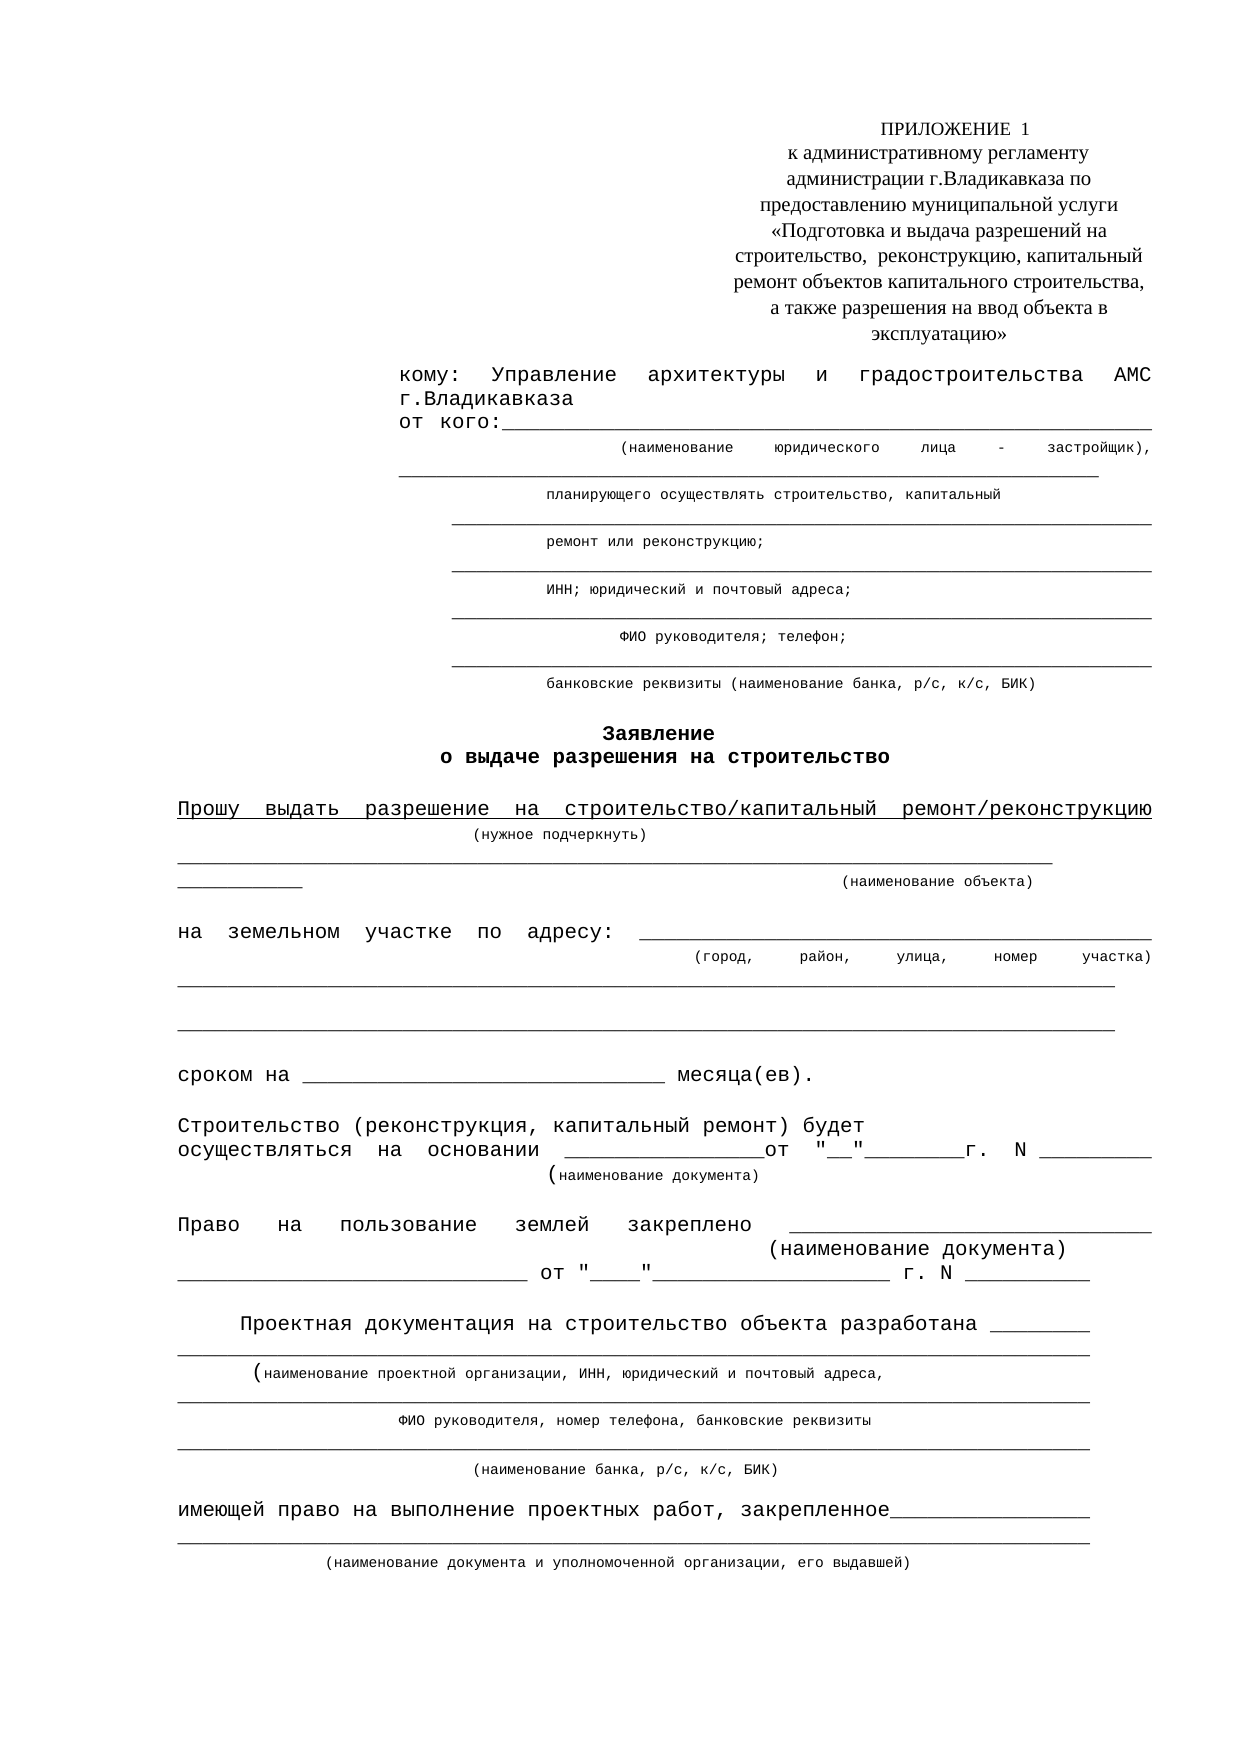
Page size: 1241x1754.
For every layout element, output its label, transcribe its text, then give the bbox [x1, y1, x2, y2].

text от кого:____________________________________________________ (наименование юридического лица - застройщик), ________________________________________________________ планирующего осуществлять строительство, капитальный [398, 411, 1152, 506]
text ________________________________________________________ ФИО руководителя; телефон; [177, 600, 1152, 648]
text Строительство (реконструкция, капитальный ремонт) будет [177, 1115, 1152, 1139]
text Прошу выдать разрешение на строительство/капитальный ремонт/реконструкцию (нужное подчеркнуть) [177, 798, 1152, 818]
text ________________________________________________________ ИНН; юридический и почтовый адреса; [177, 553, 1152, 600]
text кому: Управление архитектуры и градостроительства АМС г.Владикавказа [399, 364, 1152, 411]
text ____________________________ от "____"___________________ г. N __________ [177, 1262, 1152, 1285]
text ________________________________________________________ ремонт или реконструкцию; [177, 506, 1152, 553]
text ________________________________________________________________________________ (наименование объекта) [177, 846, 1152, 893]
text Проектная документация на строительство объекта разработана ________ [177, 1313, 1152, 1337]
text о выдаче разрешения на строительство [177, 747, 1152, 770]
text Право на пользование землей закреплено _____________________________ (наименование документа) [177, 1214, 1152, 1262]
text _________________________________________________________________________ (наименование документа и уполномоченной организации, его выдавшей) [177, 1525, 1152, 1574]
text ПРИЛОЖЕНИЕ 1 [758, 118, 1152, 140]
text ___________________________________________________________________________ [177, 1012, 1152, 1036]
text имеющей право на выполнение проектных работ, закрепленное________________ [177, 1499, 1152, 1523]
text ________________________________________________________ банковские реквизиты (наименование банка, р/с, к/с, БИК) [177, 648, 1152, 695]
text Заявление [177, 723, 1152, 747]
text _________________________________________________________________________ (наименование проектной организации, ИНН, юридический и почтовый адреса, [177, 1337, 1152, 1384]
text осуществляться на основании ________________от "__"________г. N _________ (наименование документа) [177, 1139, 1152, 1186]
text на земельном участке по адресу: _________________________________________ (город, район, улица, номер участка) ___________________________________________________________________________ [177, 921, 1152, 992]
text _________________________________________________________________________ ФИО руководителя, номер телефона, банковские реквизиты [177, 1384, 1152, 1432]
text _________________________________________________________________________ (наименование банка, р/с, к/с, БИК) [177, 1432, 1152, 1481]
text Прошу выдать разрешение на строительство/капитальный ремонт/реконструкцию (нужное подчеркнуть) [177, 819, 1152, 846]
text к административному регламенту администрации г.Владикавказа по предоставлению муниципальной услуги «Подготовка и выдача разрешений на строительство, реконструкцию, капитальный ремонт объектов капитального строительства, а также разрешения на ввод объекта в эксплуатацию» [725, 140, 1152, 345]
text сроком на _____________________________ месяца(ев). [177, 1064, 1152, 1087]
